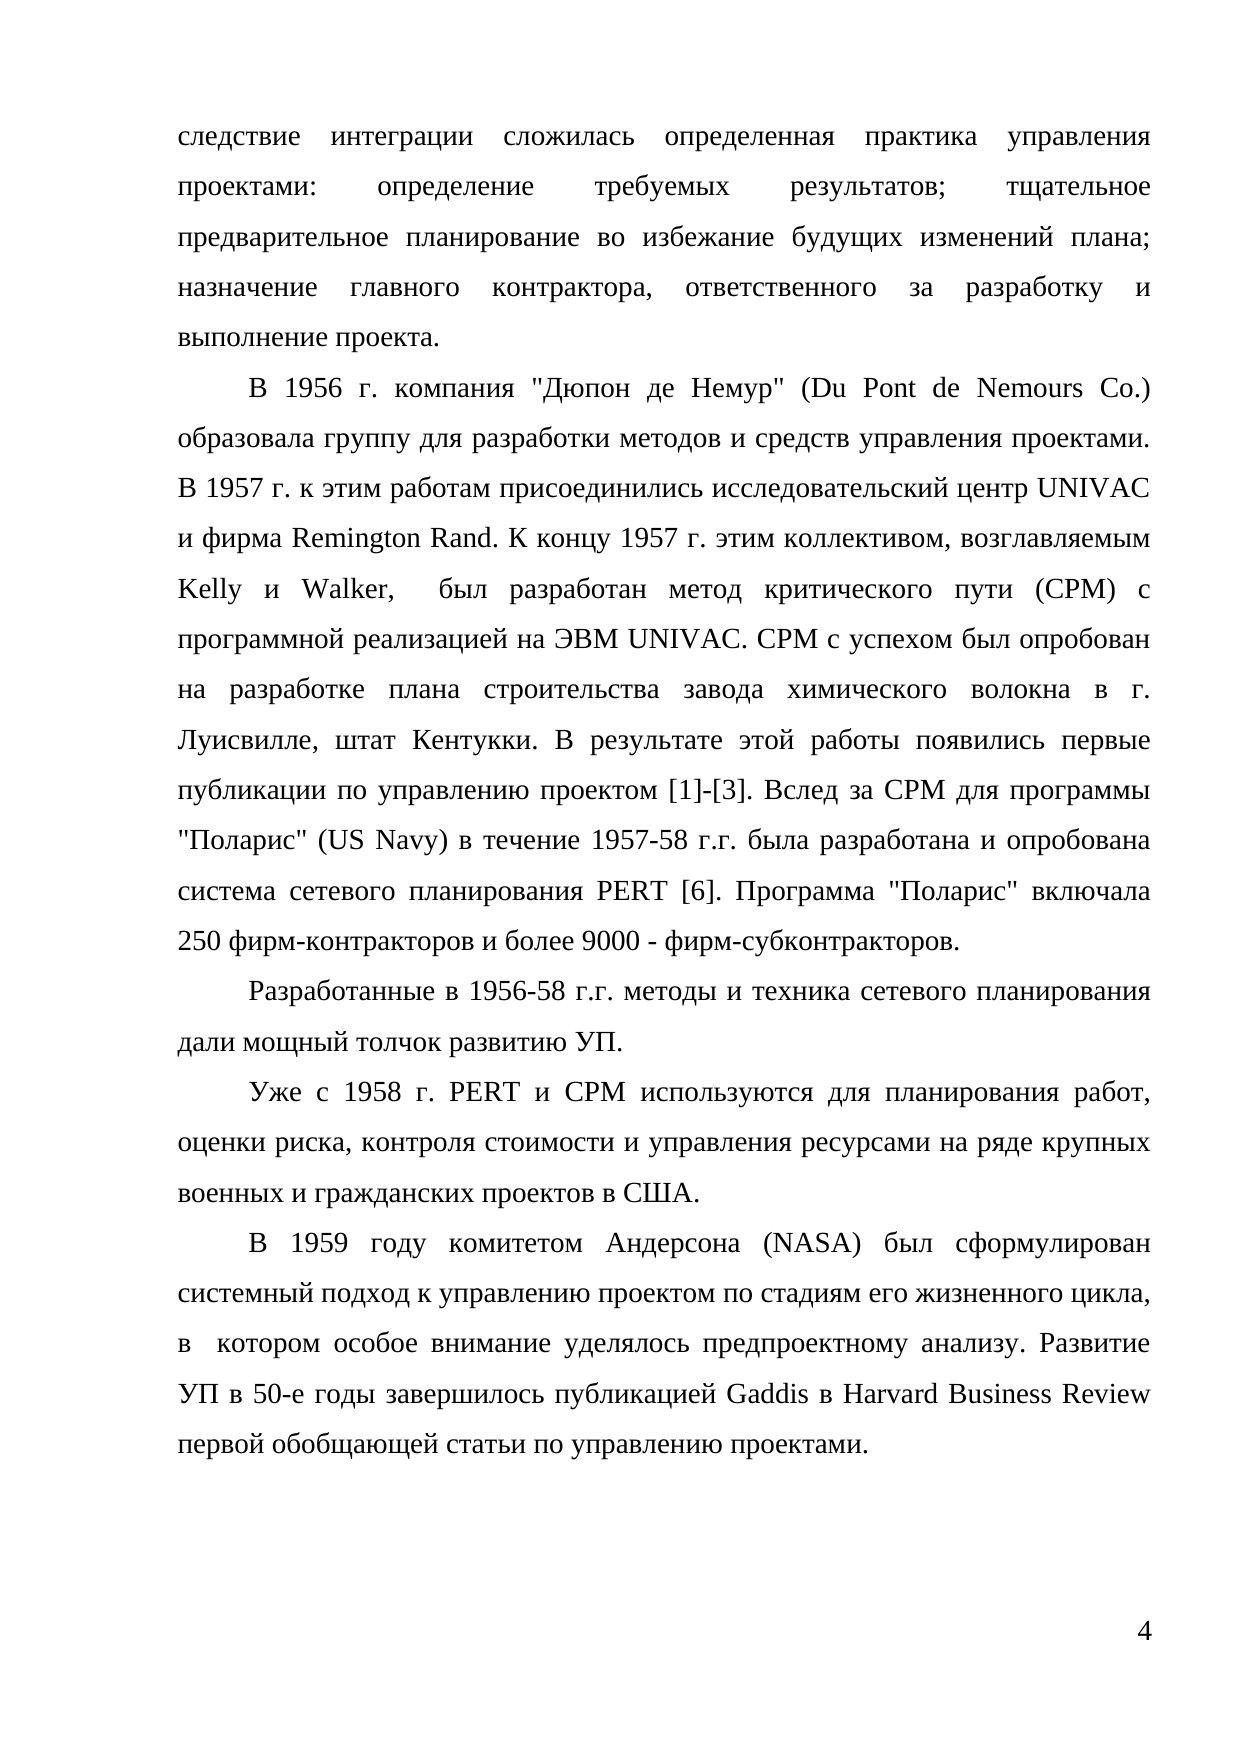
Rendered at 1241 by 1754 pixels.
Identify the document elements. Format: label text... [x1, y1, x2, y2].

text Уже с 1958 г. PERT и СРМ используются для планирования работ, оценки риска, контроля стоимости и управления ресурсами на ряде крупных военных и гражданских проектов в США. [177, 1074, 1152, 1208]
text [177, 118, 1152, 353]
text В 1959 году комитетом Андерсона (NASA) был сформулирован системный подход к управлению проектом по стадиям его жизненного цикла, в котором особое внимание уделялось предпроектному анализу. Развитие УП в 50-е годы завершилось публикацией Gaddis в Harvard Business Review первой обобщающей статьи по управлению проектами. [177, 1225, 1152, 1460]
text Разработанные в 1956-58 г.г. методы и техника сетевого планирования дали мощный толчок развитию УП. [177, 973, 1152, 1057]
text В 1956 г. компания "Дюпон де Немур" (Du Pont de Nemours Co.) образовала группу для разработки методов и средств управления проектами. В 1957 г. к этим работам присоединились исследовательский центр UNIVAC и фирма Remington Rand. К концу 1957 г. этим коллективом, возглавляемым Kelly и Walker, был разработан метод критического пути (СРМ) с программной реализацией на ЭВМ UNIVAC. СРМ с успехом был опробован на разработке плана строительства завода химического волокна в г. Луисвилле, штат Кентукки. В результате этой работы появились первые публикации по управлению проектом [1]-[3]. Вслед за СРМ для программы "Поларис" (US Navy) в течение 1957-58 г.г. была разработана и опробована система сетевого планирования PERT [6]. Программа "Поларис" включала 250 фирм-контракторов и более 9000 - фирм-субконтракторов. [177, 370, 1152, 957]
